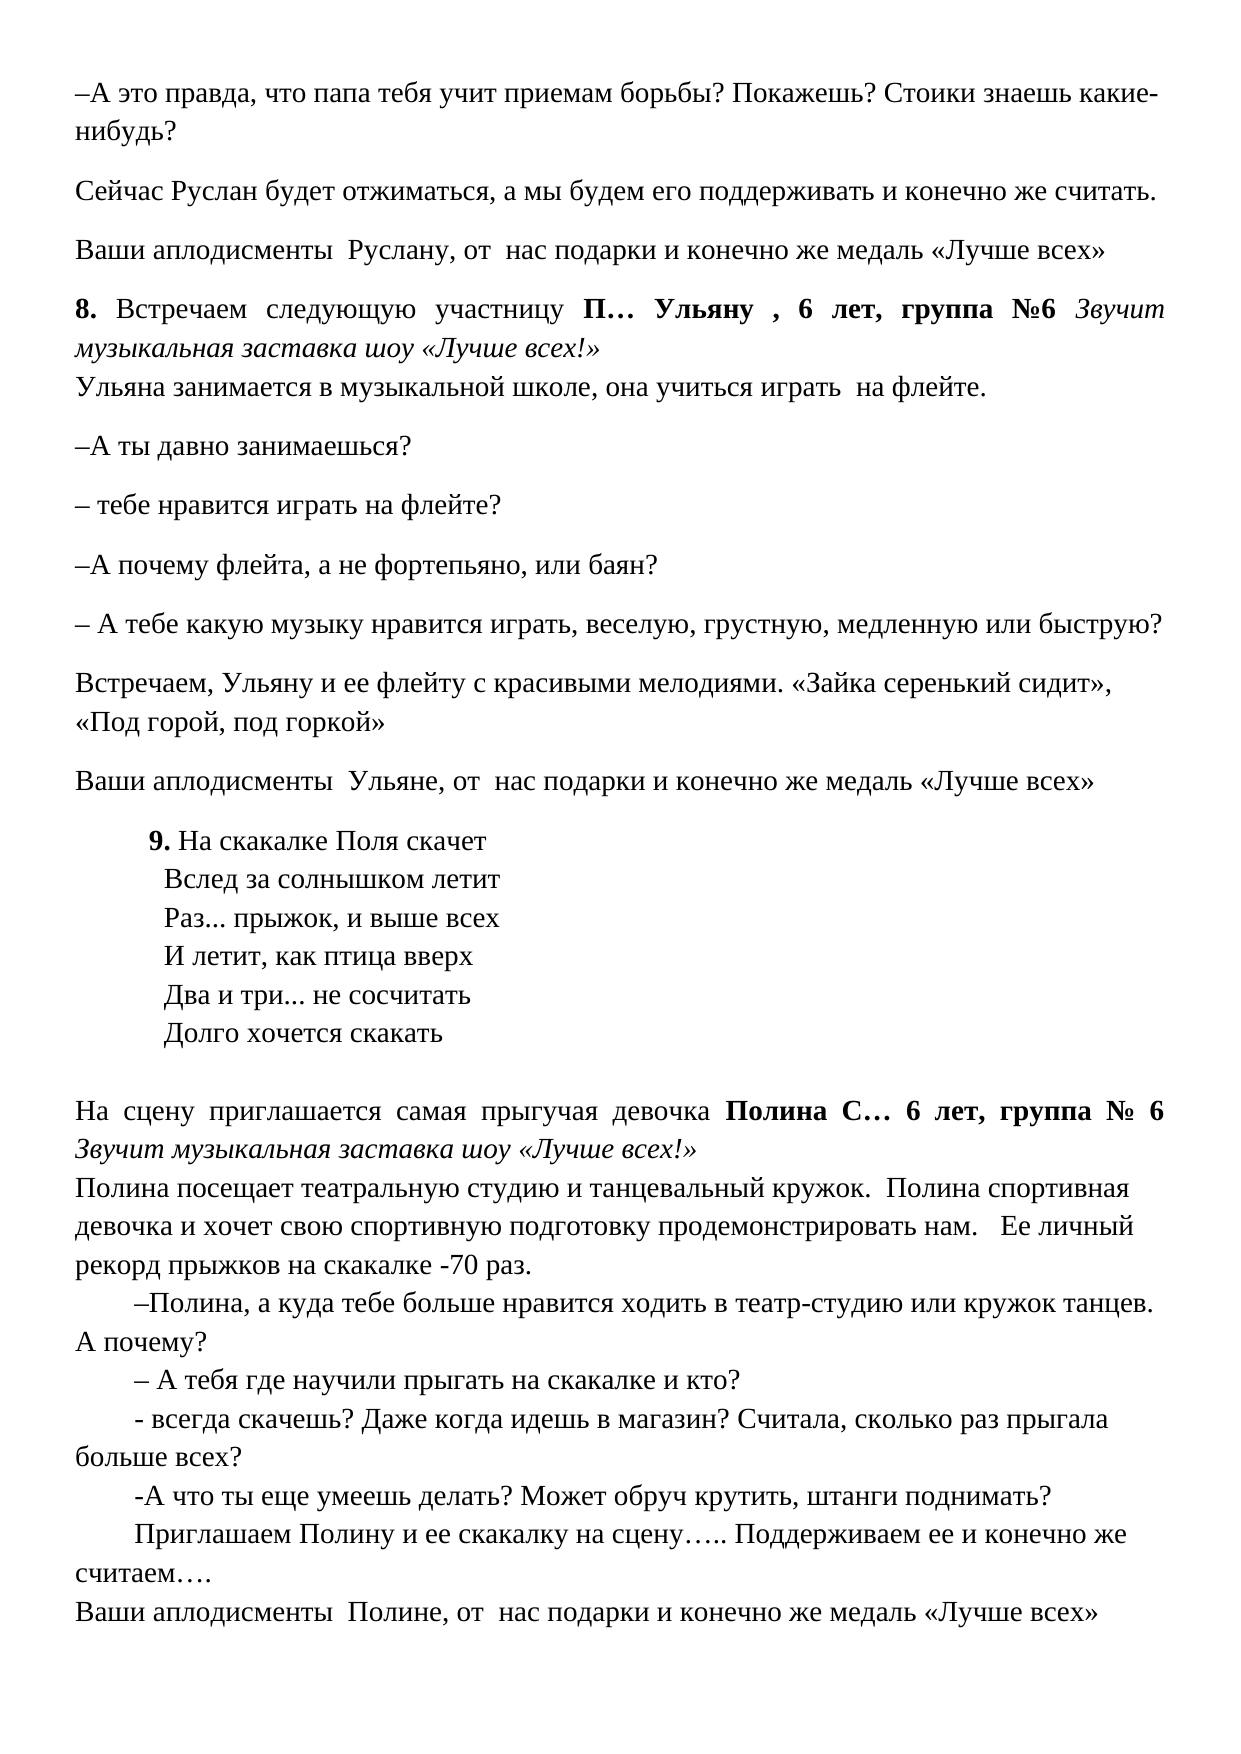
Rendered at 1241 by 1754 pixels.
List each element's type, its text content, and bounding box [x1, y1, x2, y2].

text 9. На скакалке Поля скачет [75, 823, 1165, 856]
text Ваши аплодисменты Ульяне, от нас подарки и конечно же медаль «Лучше всех» [75, 763, 1165, 797]
text Ваши аплодисменты Полине, от нас подарки и конечно же медаль «Лучше всех» [75, 1594, 1165, 1627]
text 8. Встречаем следующую участницу П… Ульяну , 6 лет, группа №6 Звучит музыкальная заставка шоу «Лучше всех!» [75, 292, 1165, 364]
text Полина посещает театральную студию и танцевальный кружок. Полина спортивная девочка и хочет свою спортивную подготовку продемонстрировать нам. Ее личный рекорд прыжков на скакалке -70 раз. [75, 1170, 1165, 1280]
text На сцену приглашается самая прыгучая девочка Полина С… 6 лет, группа № 6 Звучит музыкальная заставка шоу «Лучше всех!» [75, 1093, 1165, 1165]
text Ваши аплодисменты Руслану, от нас подарки и конечно же медаль «Лучше всех» [75, 232, 1165, 266]
text – тебе нравится играть на флейте? [75, 487, 1165, 521]
text Два и три... не сосчитать [75, 977, 1165, 1011]
text Приглашаем Полину и ее скакалку на сцену….. Поддерживаем ее и конечно же считаем…. [75, 1517, 1165, 1589]
text –А ты давно занимаешься? [75, 428, 1165, 462]
text –А почему флейта, а не фортепьяно, или баян? [75, 547, 1165, 580]
text –Полина, а куда тебе больше нравится ходить в театр-студию или кружок танцев. А почему? [75, 1285, 1165, 1357]
text Ульяна занимается в музыкальной школе, она учиться играть на флейте. [75, 369, 1165, 402]
text Встречаем, Ульяну и ее флейту с красивыми мелодиями. «Зайка серенький сидит», «Под горой, под горкой» [75, 666, 1165, 738]
text –А это правда, что папа тебя учит приемам борьбы? Покажешь? Стоики знаешь какие-нибудь? [75, 75, 1165, 147]
text -А что ты еще умеешь делать? Может обруч крутить, штанги поднимать? [75, 1478, 1165, 1512]
text И летит, как птица вверх [75, 938, 1165, 972]
text – А тебя где научили прыгать на скакалке и кто? [75, 1362, 1165, 1396]
text Вслед за солнышком летит [75, 861, 1165, 895]
text Сейчас Руслан будет отжиматься, а мы будем его поддерживать и конечно же считать. [75, 173, 1165, 206]
text Раз... прыжок, и выше всех [75, 900, 1165, 933]
text – А тебе какую музыку нравится играть, веселую, грустную, медленную или быструю? [75, 606, 1165, 640]
text Долго хочется скакать [75, 1016, 1165, 1049]
text - всегда скачешь? Даже когда идешь в магазин? Считала, сколько раз прыгала больше всех? [75, 1401, 1165, 1473]
